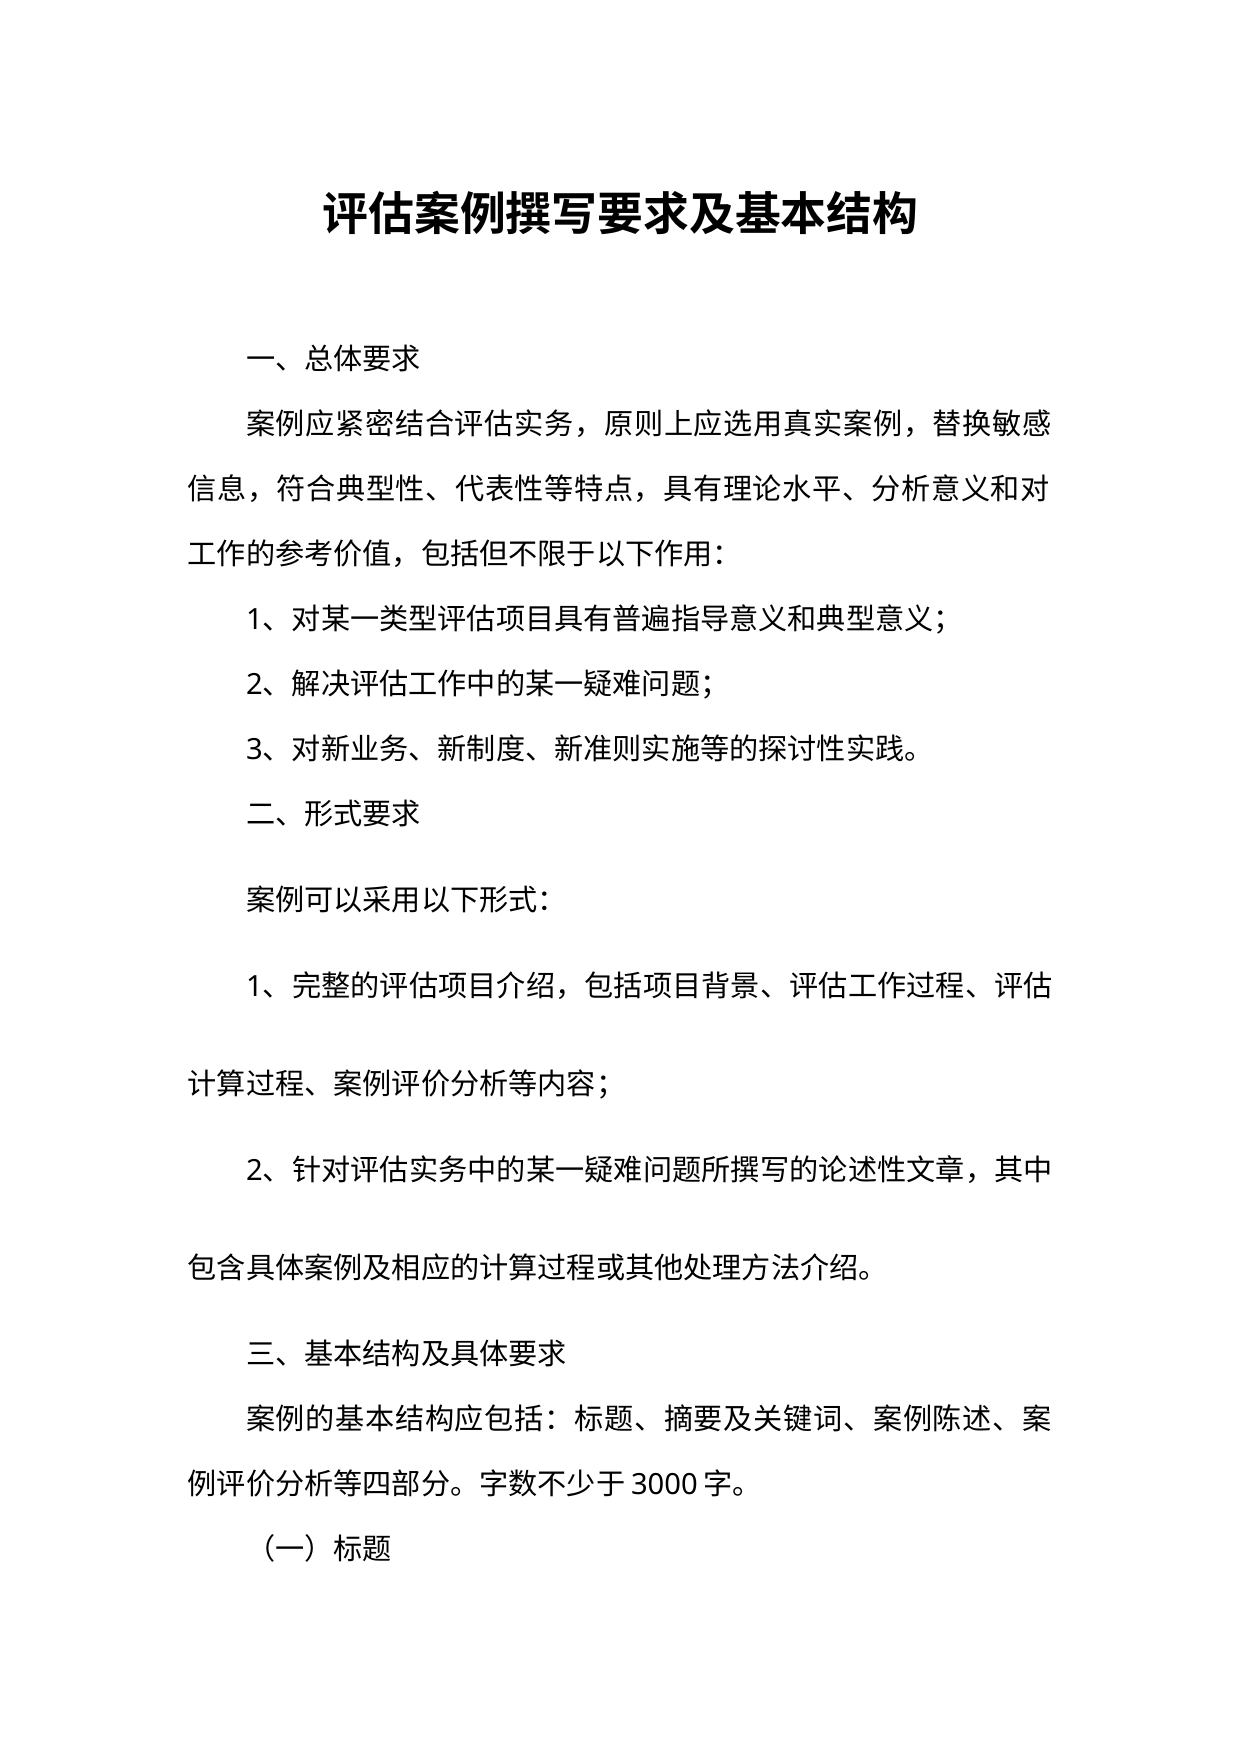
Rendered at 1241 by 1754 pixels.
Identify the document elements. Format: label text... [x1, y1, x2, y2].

text 三、基本结构及具体要求 [187, 1319, 1053, 1384]
text 一、总体要求 [187, 324, 1053, 389]
text 案例应紧密结合评估实务，原则上应选用真实案例，替换敏感信息，符合典型性、代表性等特点，具有理论水平、分析意义和对工作的参考价值，包括但不限于以下作用： [187, 389, 1053, 584]
text 3、对新业务、新制度、新准则实施等的探讨性实践。 [187, 714, 1053, 779]
text 2、解决评估工作中的某一疑难问题； [187, 649, 1053, 714]
text 案例可以采用以下形式： [187, 866, 1053, 931]
text （一）标题 [187, 1514, 1053, 1579]
text 案例的基本结构应包括：标题、摘要及关键词、案例陈述、案例评价分析等四部分。字数不少于3000字。 [187, 1384, 1053, 1514]
text 2、针对评估实务中的某一疑难问题所撰写的论述性文章，其中包含具体案例及相应的计算过程或其他处理方法介绍。 [187, 1135, 1053, 1298]
text 二、形式要求 [187, 779, 1053, 844]
text 评估案例撰写要求及基本结构 [187, 162, 1053, 259]
text 1、完整的评估项目介绍，包括项目背景、评估工作过程、评估计算过程、案例评价分析等内容； [187, 952, 1053, 1114]
text 1、对某一类型评估项目具有普遍指导意义和典型意义； [187, 584, 1053, 649]
